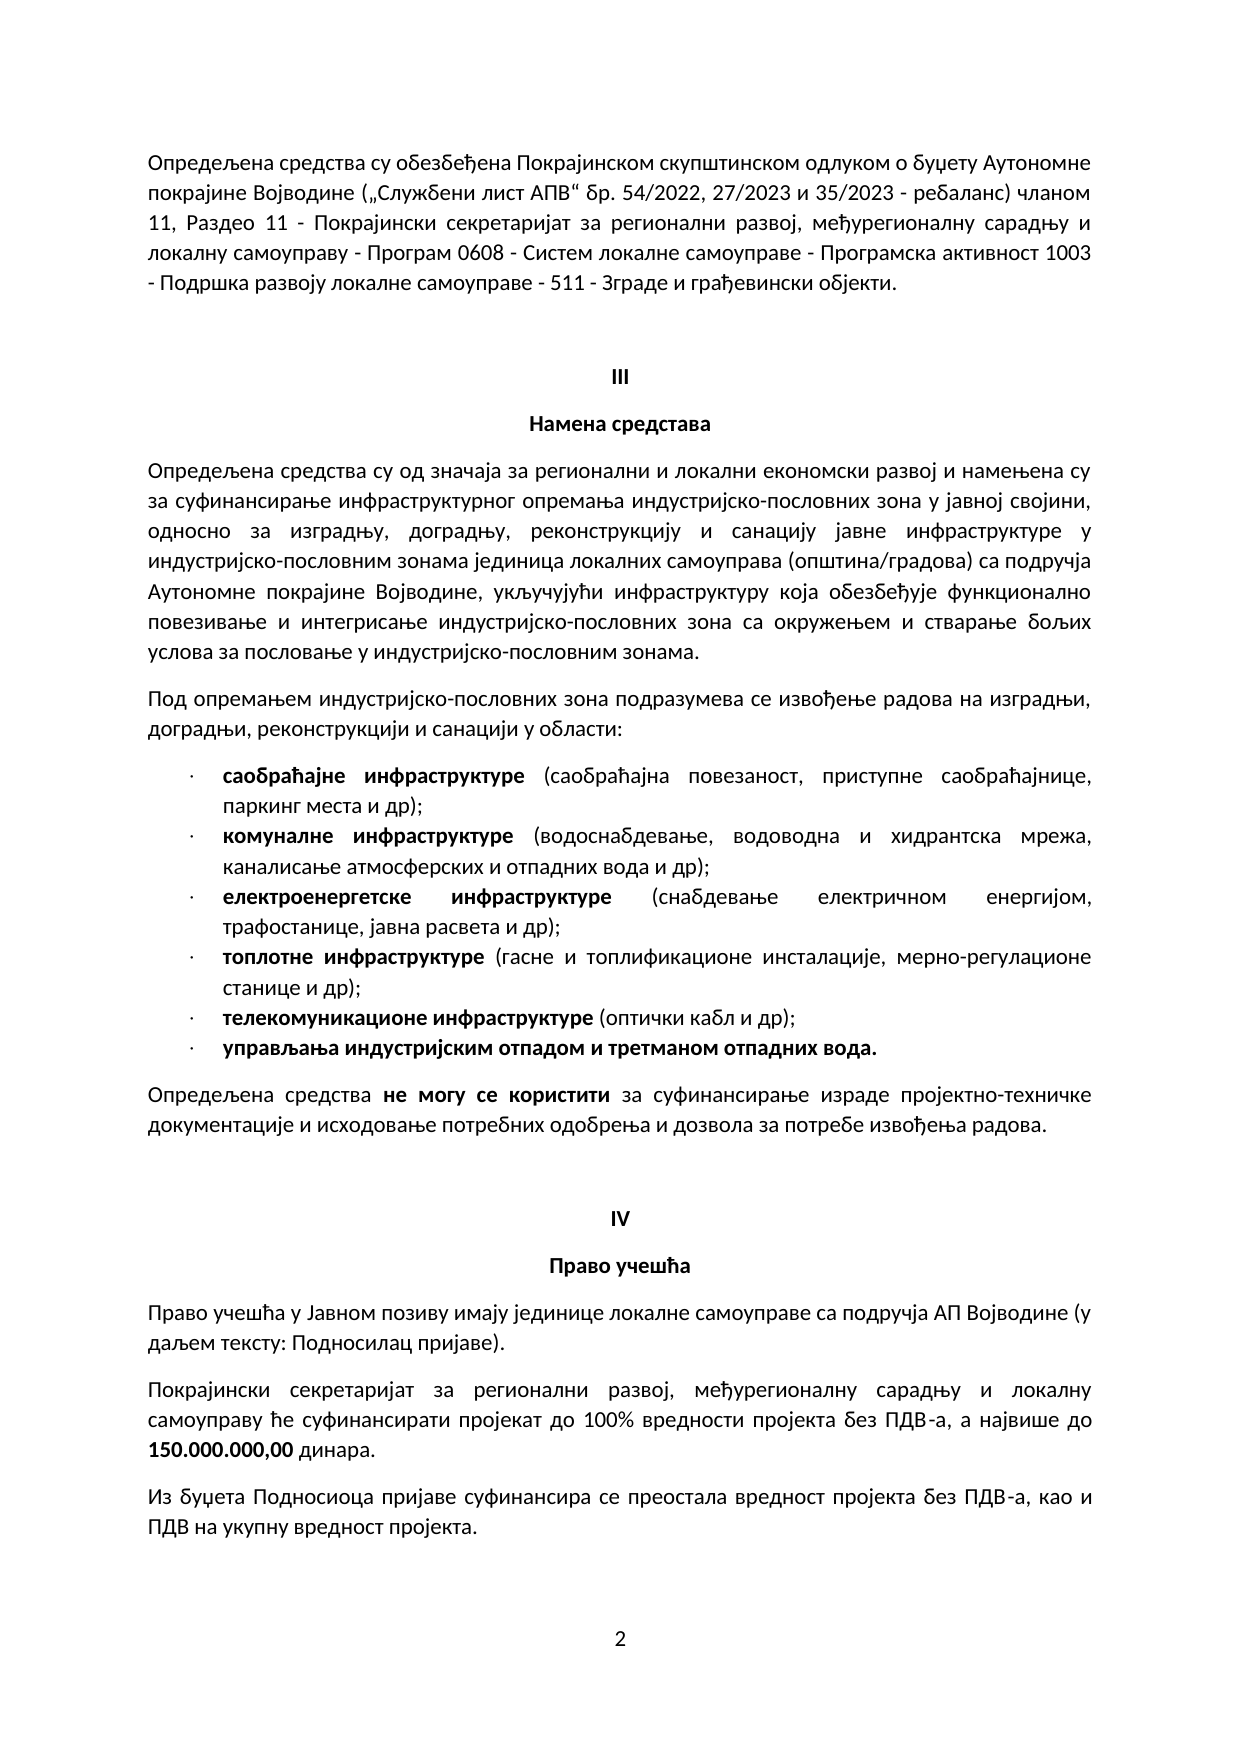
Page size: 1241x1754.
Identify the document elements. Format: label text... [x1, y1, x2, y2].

text Из буџета Подносиоца пријаве суфинансира се преостала вредност пројекта без ПДВ-a, као и ПДВ на укупну вредност пројекта. [148, 1482, 1093, 1540]
list електроенергетске инфраструктуре (снабдевање електричном енергијом, трафостанице, јавна расвета и др); [185, 882, 1093, 940]
text IV [148, 1204, 1093, 1232]
text Опредељена средства не могу се користити за суфинансирање израде пројектно-техничке документације и исходовање потребних одобрења и дозвола за потребе извођења радова. [148, 1080, 1093, 1138]
list телекомуникационе инфраструктуре (оптички кабл и др); [185, 1003, 1093, 1031]
list комуналне инфраструктуре (водоснабдевање, водоводна и хидрантска мрежа, каналисање атмосферских и отпадних вода и др); [185, 822, 1093, 880]
text Покрајински секретаријат за регионални развој, међурегионалну сарадњу и локалну самоуправу ће суфинансирати пројекат до 100% вредности пројекта без ПДВ-a, а највише до 150.000.000,00 динара. [148, 1375, 1093, 1463]
list управљања индустријским отпадом и третманом отпадних вода. [185, 1033, 1093, 1061]
text Под опремањем индустријско-пословних зона подразумева се извођење радова на изградњи, доградњи, реконструкцији и санацији у области: [148, 684, 1093, 742]
list саобраћајне инфраструктуре (саобраћајна повезаност, приступне саобраћајнице, паркинг места и др); [185, 761, 1093, 819]
text Опредељена средства су од значаја за регионални и локални економски развој и намењена су за суфинансирање инфраструктурног опремања индустријско-пословних зона у јавној својини, односно за изградњу, доградњу, реконструкцију и санацију јавне инфраструктуре у индустријско-пословним зонама јединица локалних самоуправа (општина/градова) са подручја Аутономне покрајине Војводине, укључујући инфраструктуру која обезбеђује функционално повезивање и интегрисање индустријско-пословних зона са окружењем и стварање бољих услова за пословање у индустријско-пословним зонама. [148, 456, 1093, 665]
text Право учешћа у Jавном позиву имају јединице локалне самоуправе са подручја АП Војводине (у даљем тексту: Подносилац пријаве). [148, 1298, 1093, 1356]
list топлотне инфраструктуре (гасне и топлификационе инсталације, мерно-регулационе станице и др); [185, 942, 1093, 1001]
text Намена средстава [148, 409, 1093, 437]
text III [148, 362, 1093, 390]
text Право учешћа [148, 1251, 1093, 1279]
text Опредељена средства су обезбеђена Покрајинском скупштинском одлуком о буџету Аутономне покрајине Војводине („Службени лист АПВ“ бр. 54/2022, 27/2023 и 35/2023 - ребаланс) чланом 11, Раздео 11 - Покрајински секретаријат за регионални развој, међурегионалну сарадњу и локалну самоуправу - Програм 0608 - Систем локалне самоуправе - Програмска активност 1003 - Подршка развоју локалне самоуправе - 511 - Зграде и грађевински објекти. [148, 148, 1093, 296]
